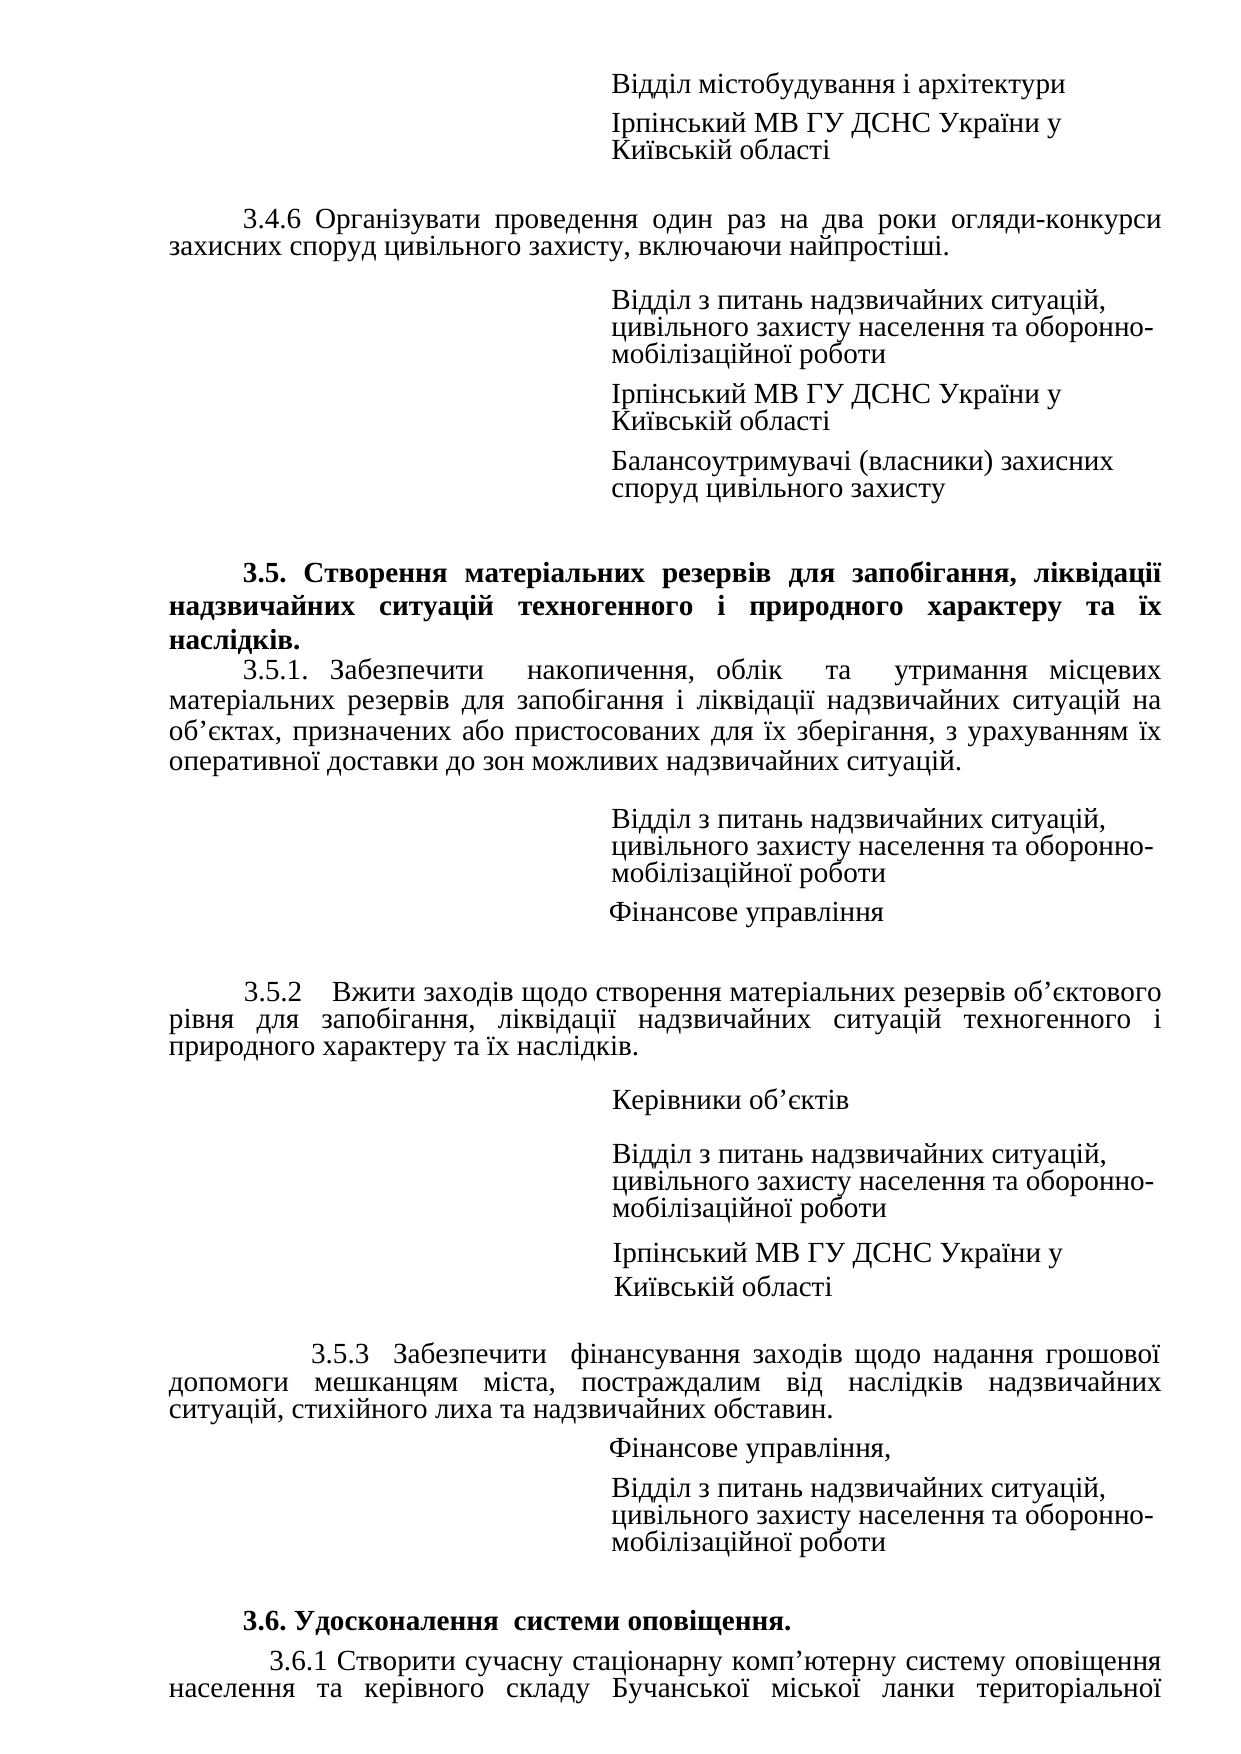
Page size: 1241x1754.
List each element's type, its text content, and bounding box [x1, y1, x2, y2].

text Відділ з питань надзвичайних ситуацій, цивільного захисту населення та оборонно-мобілізаційної роботи [611, 806, 1162, 888]
text Фінансове управління [198, 900, 1162, 927]
text Відділ містобудування і архітектури [611, 71, 1162, 98]
list Вжити заходів щодо створення матеріальних резервів об’єктового рівня для запобігання, ліквідації надзвичайних ситуацій техногенного і природного характеру та їх наслідків. [169, 979, 1162, 1061]
text Відділ з питань надзвичайних ситуацій, цивільного захисту населення та оборонно-мобілізаційної роботи [611, 288, 1162, 369]
text Ірпінський МВ ГУ ДСНС України у [169, 1236, 1162, 1269]
text Фінансове управління, [198, 1436, 1162, 1463]
text Відділ з питань надзвичайних ситуацій, цивільного захисту населення та оборонно-мобілізаційної роботи [612, 1142, 1162, 1223]
text Ірпінський МВ ГУ ДСНС України у Київській області [611, 111, 1162, 165]
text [611, 1476, 1162, 1557]
text Київській області [169, 1269, 1162, 1303]
text 3.5. Створення матеріальних резервів для запобігання, ліквідації надзвичайних ситуацій техногенного і природного характеру та їх наслідків. [169, 555, 1162, 655]
text 3.5.1. Забезпечити накопичення, облік та утримання місцевих матеріальних резервів для запобігання і ліквідації надзвичайних ситуацій на об’єктах, призначених або пристосованих для їх зберігання, з урахуванням їх оперативної доставки до зон можливих надзвичайних ситуацій. [169, 655, 1162, 776]
text 3.6. Удосконалення системи оповіщення. [169, 1609, 1162, 1636]
text 3.4.6 Організувати проведення один раз на два роки огляди-конкурси захисних споруд цивільного захисту, включаючи найпростіші. [169, 207, 1162, 261]
text Балансоутримувачі (власники) захисних споруд цивільного захисту [611, 448, 1162, 503]
text Керівники об’єктів [612, 1061, 1162, 1115]
text Ірпінський МВ ГУ ДСНС України у Київській області [611, 382, 1162, 436]
text 3.5.3 Забезпечити фінансування заходів щодо надання грошової допомоги мешканцям міста, постраждалим від наслідків надзвичайних ситуацій, стихійного лиха та надзвичайних обставин. [169, 1342, 1162, 1423]
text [169, 1648, 1162, 1703]
